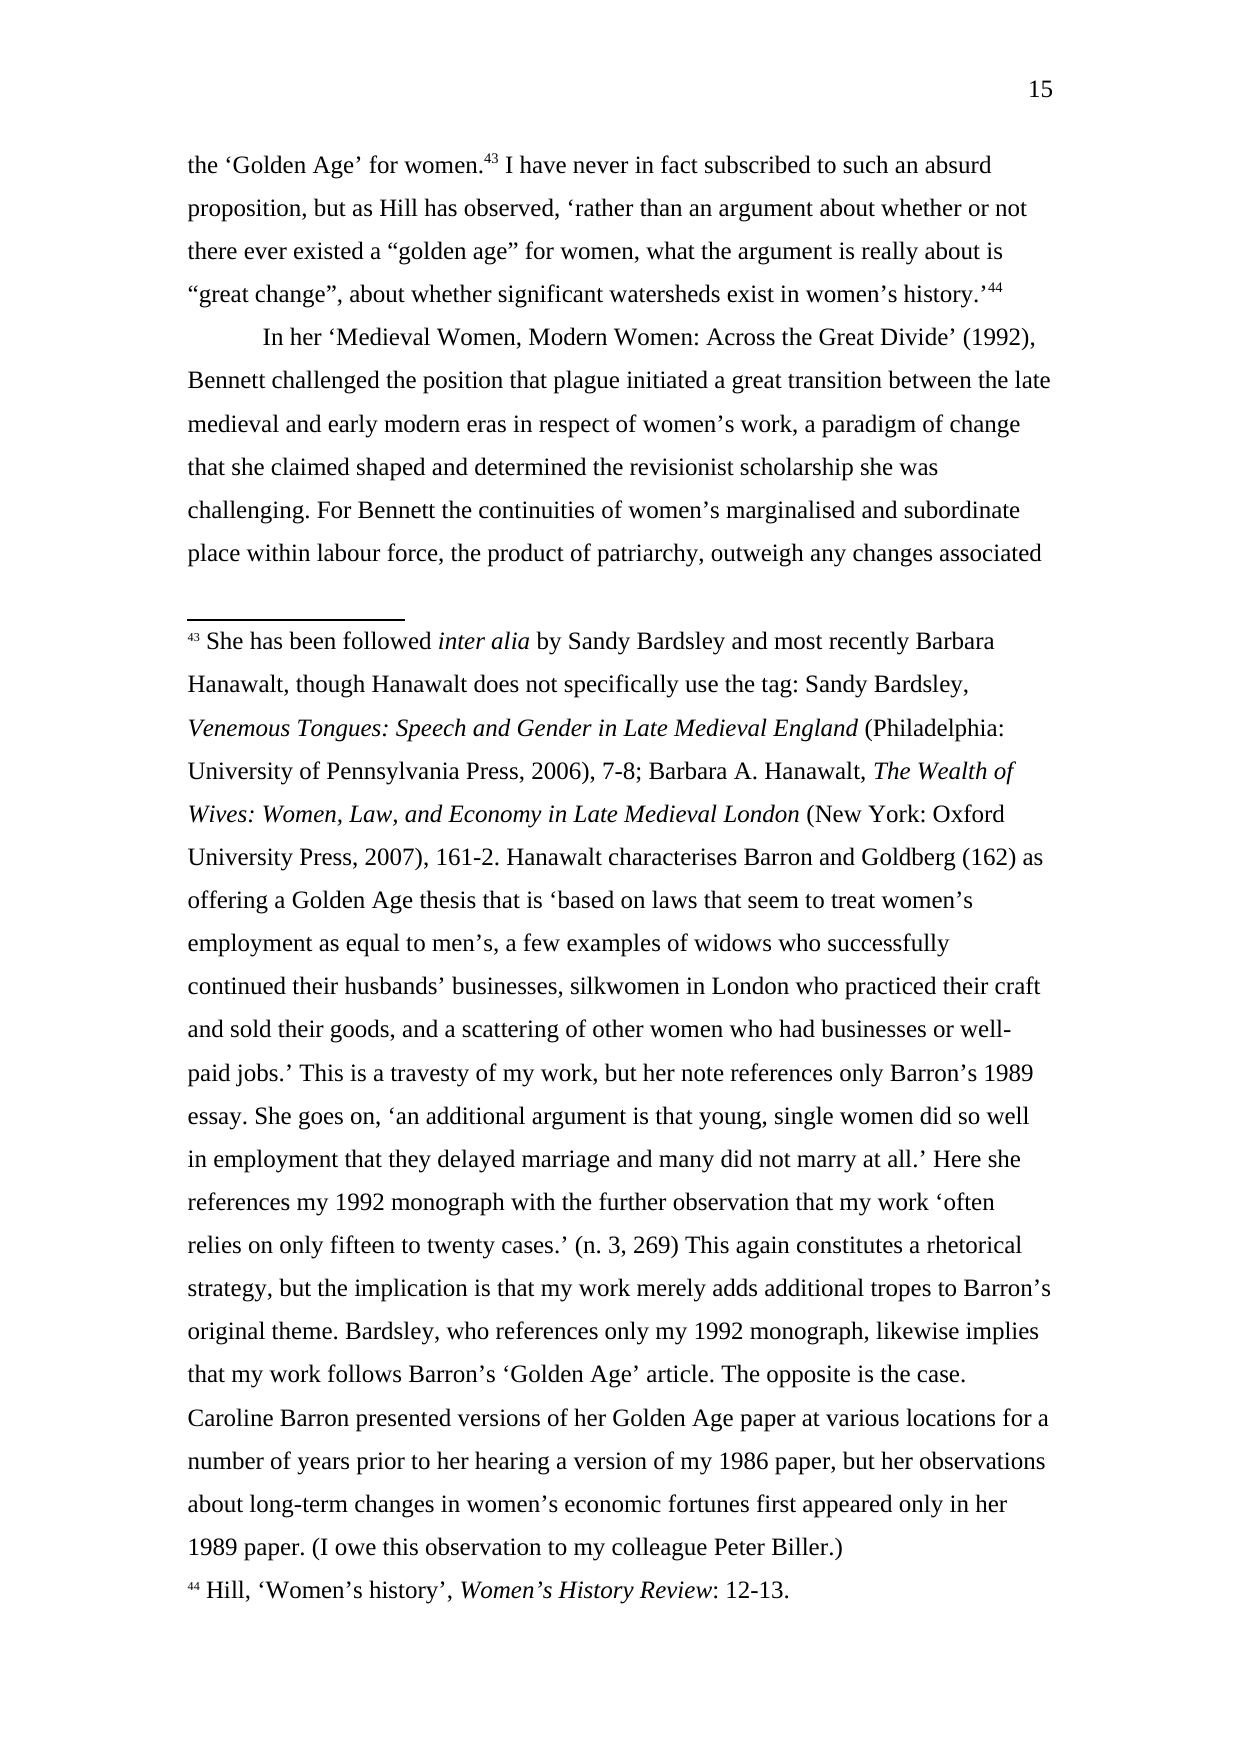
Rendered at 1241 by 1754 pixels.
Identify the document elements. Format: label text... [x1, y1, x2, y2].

text It is from the later 1980s that a new generation of scholarship begins. Shulamith Shahar’s The Fourth Estate, published in German in 1981 and in English in 1983, is more descriptive than analytical. Edith Ennen’s Frauern im Mittelalter (1984, translated into English as The Medieval Woman in 1989) is specifically about German women, but argues that urbanisation tended to benefit women. Martha Howell’s Women, Production and Patriarchy published in 1986, however, has a clear thesis, though her focus is and . Howell argues that women were increasingly marginalised by the later fifteenth century as guilds came to displace the family in controlling access to higher-status employment. Also in 1986 I published ‘Female Labour, Service and Marriage in the Late Medieval Urban North’ which likewise argued that for women a ‘living was harder to find and more precarious as the fifteenth century drew to a close’, but saw – reflecting the legacy of Power – a corresponding expansion of openings for women in town society in the context of acute labour shortage following the Black Death. Something of this thesis was echoed three years later by Caroline Barron in her provocatively entitled ‘The “Golden Age” of Women in Medieval London’, though she suggested that London women’s economic position was only eroded in the early sixteenth century. Judith Bennett has subsequently invented the polemical tag of the Barron-Goldberg thesis of the ‘Golden Age’ for women. I have never in fact subscribed to such an absurd proposition, but as Hill has observed, ‘rather than an argument about whether or not there ever existed a “golden age” for women, what the argument is really about is “great change”, about whether significant watersheds exist in women’s history.’ [187, 150, 1053, 308]
text In her ‘Medieval Women, Modern Women: Across the Great Divide’ (1992), Bennett challenged the position that plague initiated a great transition between the late medieval and early modern eras in respect of women’s work, a paradigm of change that she claimed shaped and determined the revisionist scholarship she was challenging. For Bennett the continuities of women’s marginalised and subordinate place within labour force, the product of patriarchy, outweigh any changes associated with economic or demographic change. This is a theme that Bennett has developed at much greater length in her 2006 monograph History Matters. Because this last repeats some of her earlier arguments more or less verbatim, I feel justified in reiterating some objections. Her analysis used evidence for women’s occupations from the 1381 poll tax returns for Southwark to show broad similarity with the pattern of female employment derived from London deponents in the ecclesiastical court c. 1700, hence a pattern of essential continuity rather than change, but also of marginalisation and of limited occupations open to women. In fact the poll tax only offers evidence for the occupations of unmarried women. The economy of Southwark, a constitutionally separate and notably poor suburb associated with the sex industry, is, moreover, unrepresentative of the city. Had Bennett analysed the occupations of single men from the same returns she would have found a strikingly similar picture. Her analysis, moreover, depends on assuming an essentially static picture because the two moments she glimpses look similar (albeit using unlike evidence). In her 1992 discussion Bennett entirely erroneously stated that I had not then looked at evidence for women’s work beyond the late medieval. In fact I argued then that the later seventeenth and early eighteenth centuries had seen a marked improvement in employment prospects for women having reached a low point in the late sixteenth century. The similarities between 1381 and c. 1700 then represent not two points along a continuum of marginalisation and limited opportunity, but two like moments in an essentially dynamic model. By using 1381 – thirty-two years after the Black Death – as her starting point, moreover, Bennett singularly failed to demonstrate her own thesis that the Black Death was not a great transformative episode. This then is unsatisfactory evidence to challenge the arguments I made in 1992. Bennett’s thesis, however, does not constitute the current consensus. Thus a recent essay by Merry Wiesner-Hanks challenges Bennett’s argument for continuity from the later medieval into the early modern era by stressing the impact of the Reformation on women’s lives. A still more recent essay by Tine de Moor and Jan Luiten van Zanden reiterates and builds substantially on my arguments, though also, unfortunately, returns to the notion of a Golden Age. [187, 322, 1053, 567]
